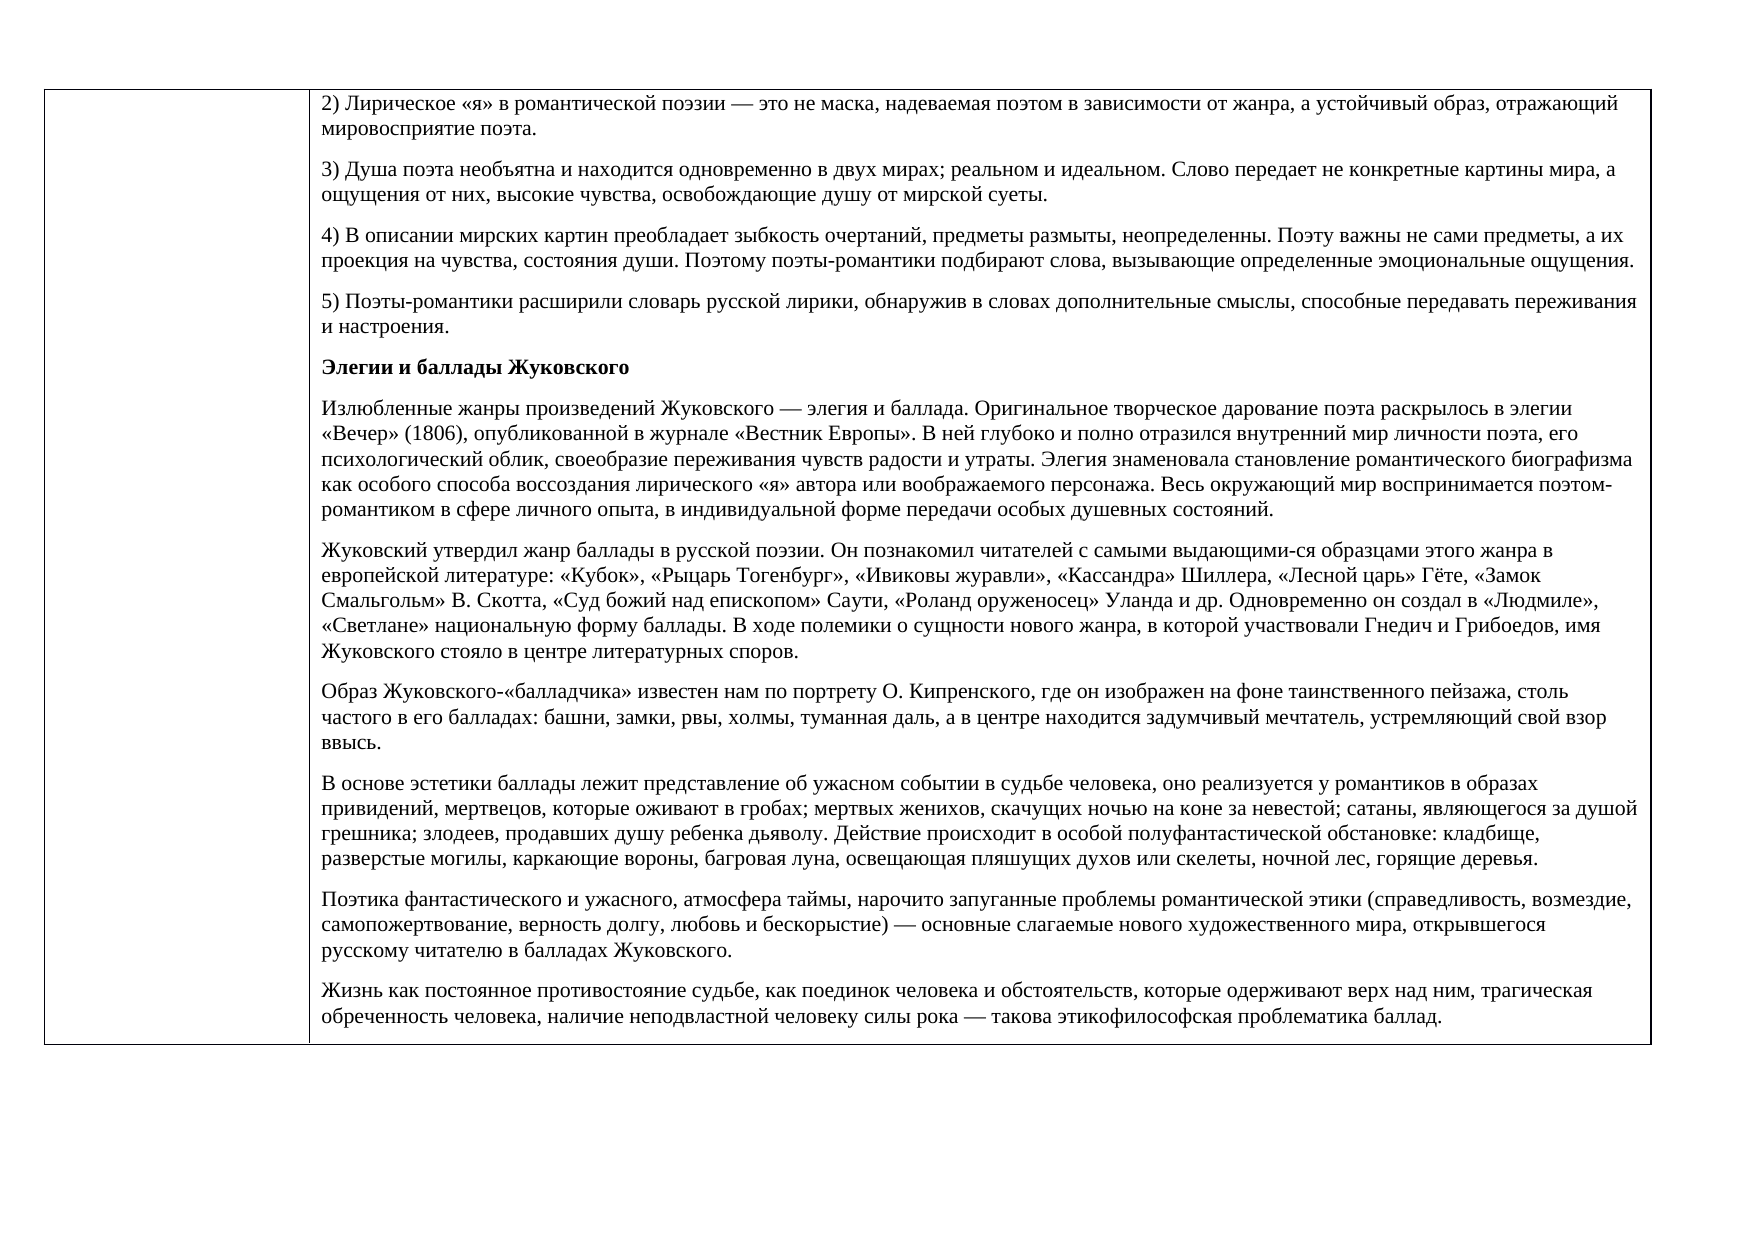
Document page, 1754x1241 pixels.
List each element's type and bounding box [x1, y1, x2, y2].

table_cell [45, 90, 309, 1043]
table_cell [310, 90, 1650, 1043]
